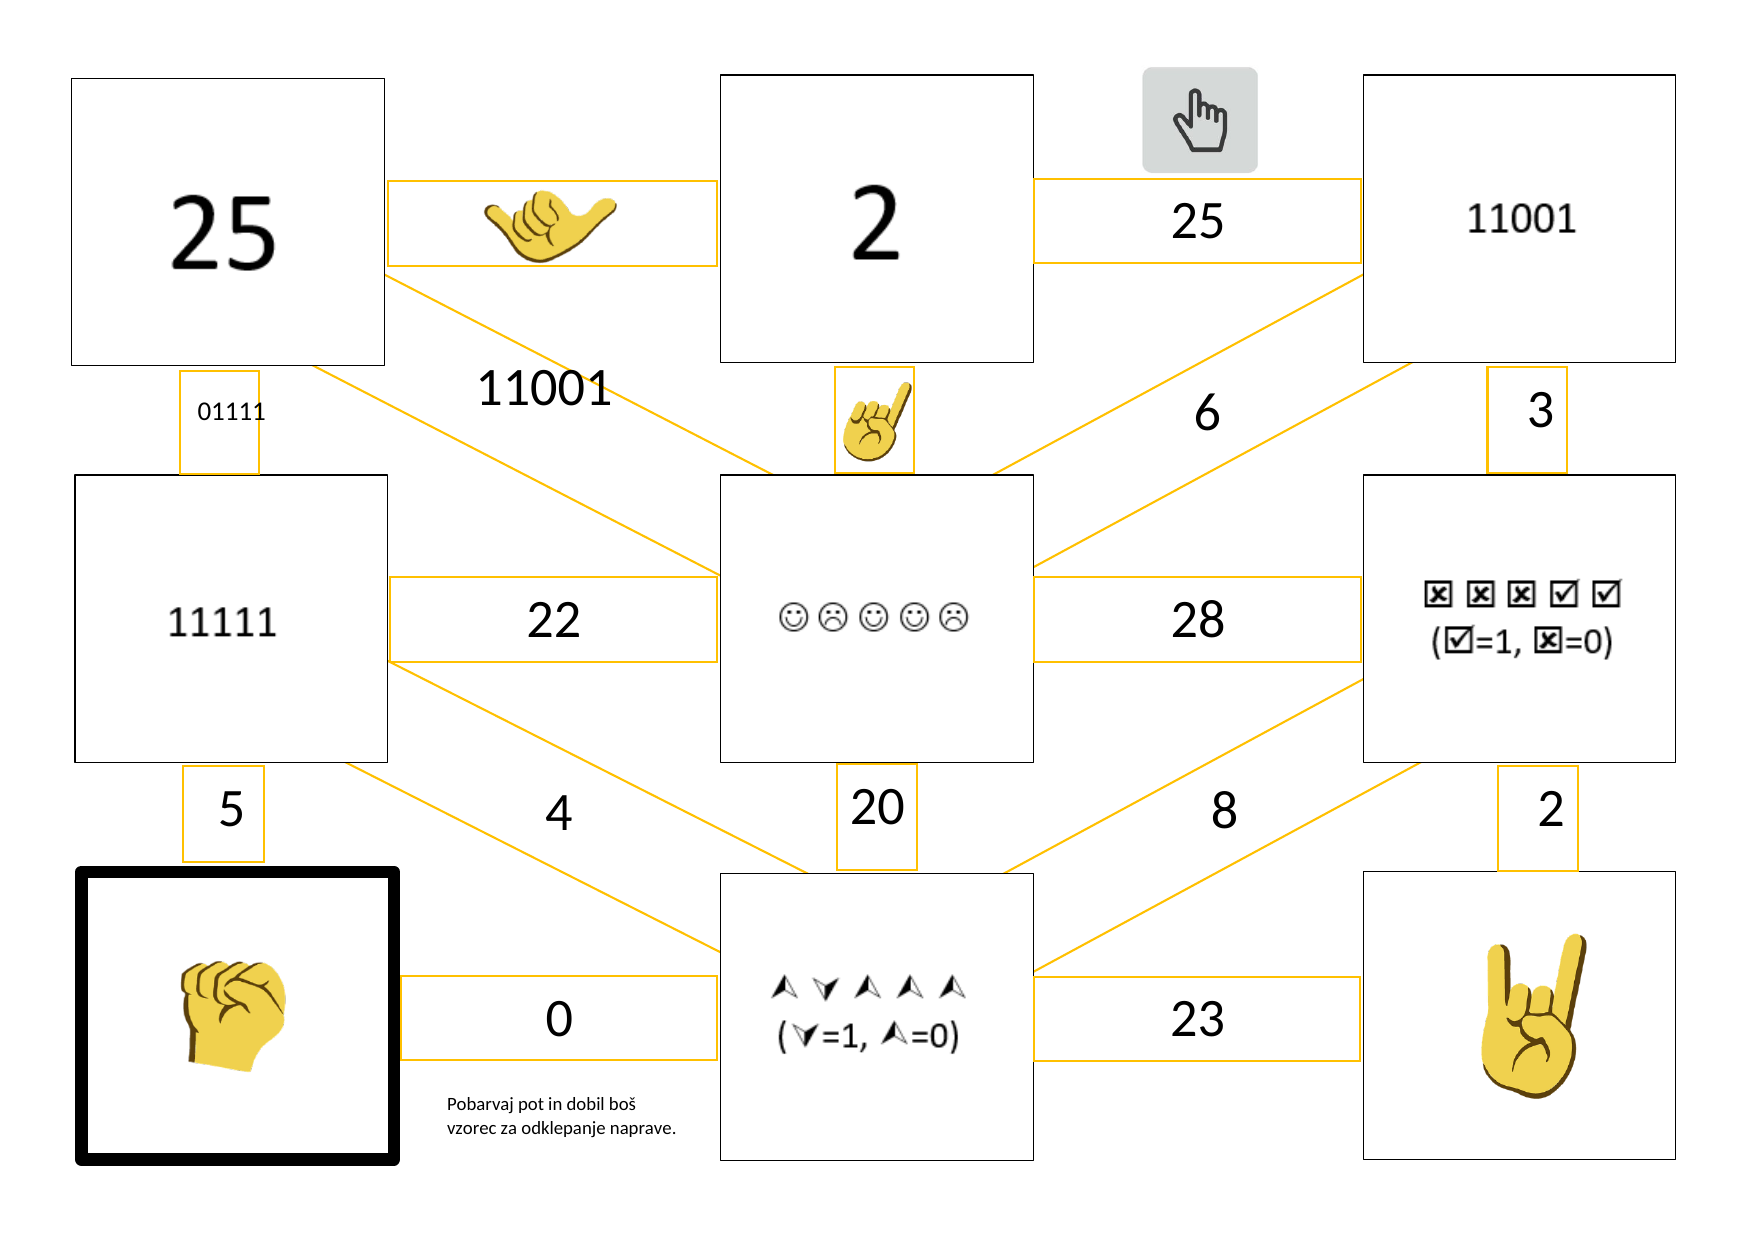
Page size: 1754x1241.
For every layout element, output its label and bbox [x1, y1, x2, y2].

picture [164, 598, 282, 638]
picture [772, 598, 979, 638]
picture [1141, 65, 1260, 174]
picture [1414, 576, 1630, 660]
picture [166, 937, 321, 1087]
picture [837, 375, 917, 466]
picture [762, 970, 979, 1057]
picture [1461, 200, 1585, 237]
picture [476, 144, 633, 284]
picture [150, 170, 294, 282]
picture [821, 164, 926, 271]
